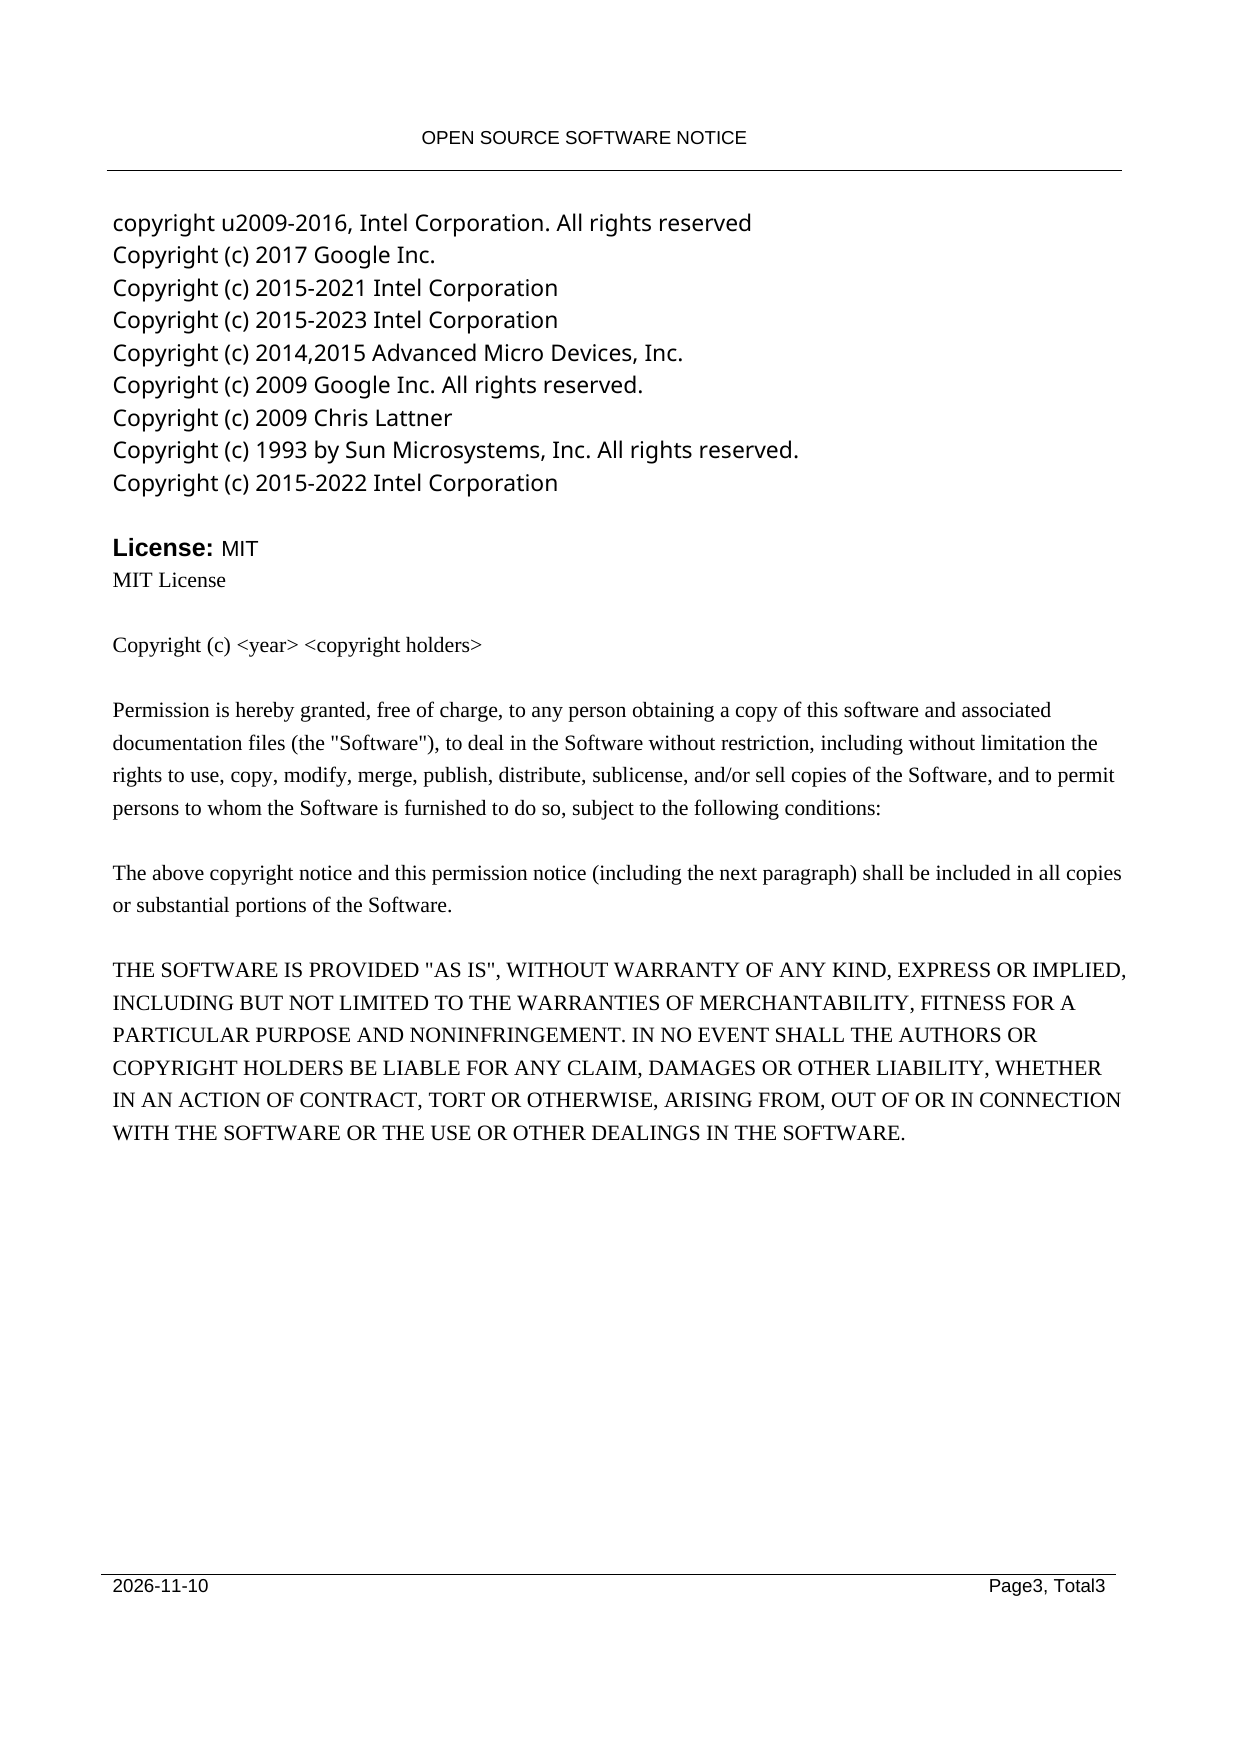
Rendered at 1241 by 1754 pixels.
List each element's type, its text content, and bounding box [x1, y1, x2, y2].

text License: MIT [112, 531, 1128, 564]
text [112, 206, 1128, 531]
text MIT License Copyright (c) <year> <copyright holders> Permission is hereby granted, free of charge, to any person obtaining a copy of this software and associated documentation files (the "Software"), to deal in the Software without restriction, including without limitation the rights to use, copy, modify, merge, publish, distribute, sublicense, and/or sell copies of the Software, and to permit persons to whom the Software is furnished to do so, subject to the following conditions: The above copyright notice and this permission notice (including the next paragraph) shall be included in all copies or substantial portions of the Software. THE SOFTWARE IS PROVIDED "AS IS", WITHOUT WARRANTY OF ANY KIND, EXPRESS OR IMPLIED, INCLUDING BUT NOT LIMITED TO THE WARRANTIES OF MERCHANTABILITY, FITNESS FOR A PARTICULAR PURPOSE AND NONINFRINGEMENT. IN NO EVENT SHALL THE AUTHORS OR COPYRIGHT HOLDERS BE LIABLE FOR ANY CLAIM, DAMAGES OR OTHER LIABILITY, WHETHER IN AN ACTION OF CONTRACT, TORT OR OTHERWISE, ARISING FROM, OUT OF OR IN CONNECTION WITH THE SOFTWARE OR THE USE OR OTHER DEALINGS IN THE SOFTWARE. [112, 564, 1128, 1149]
